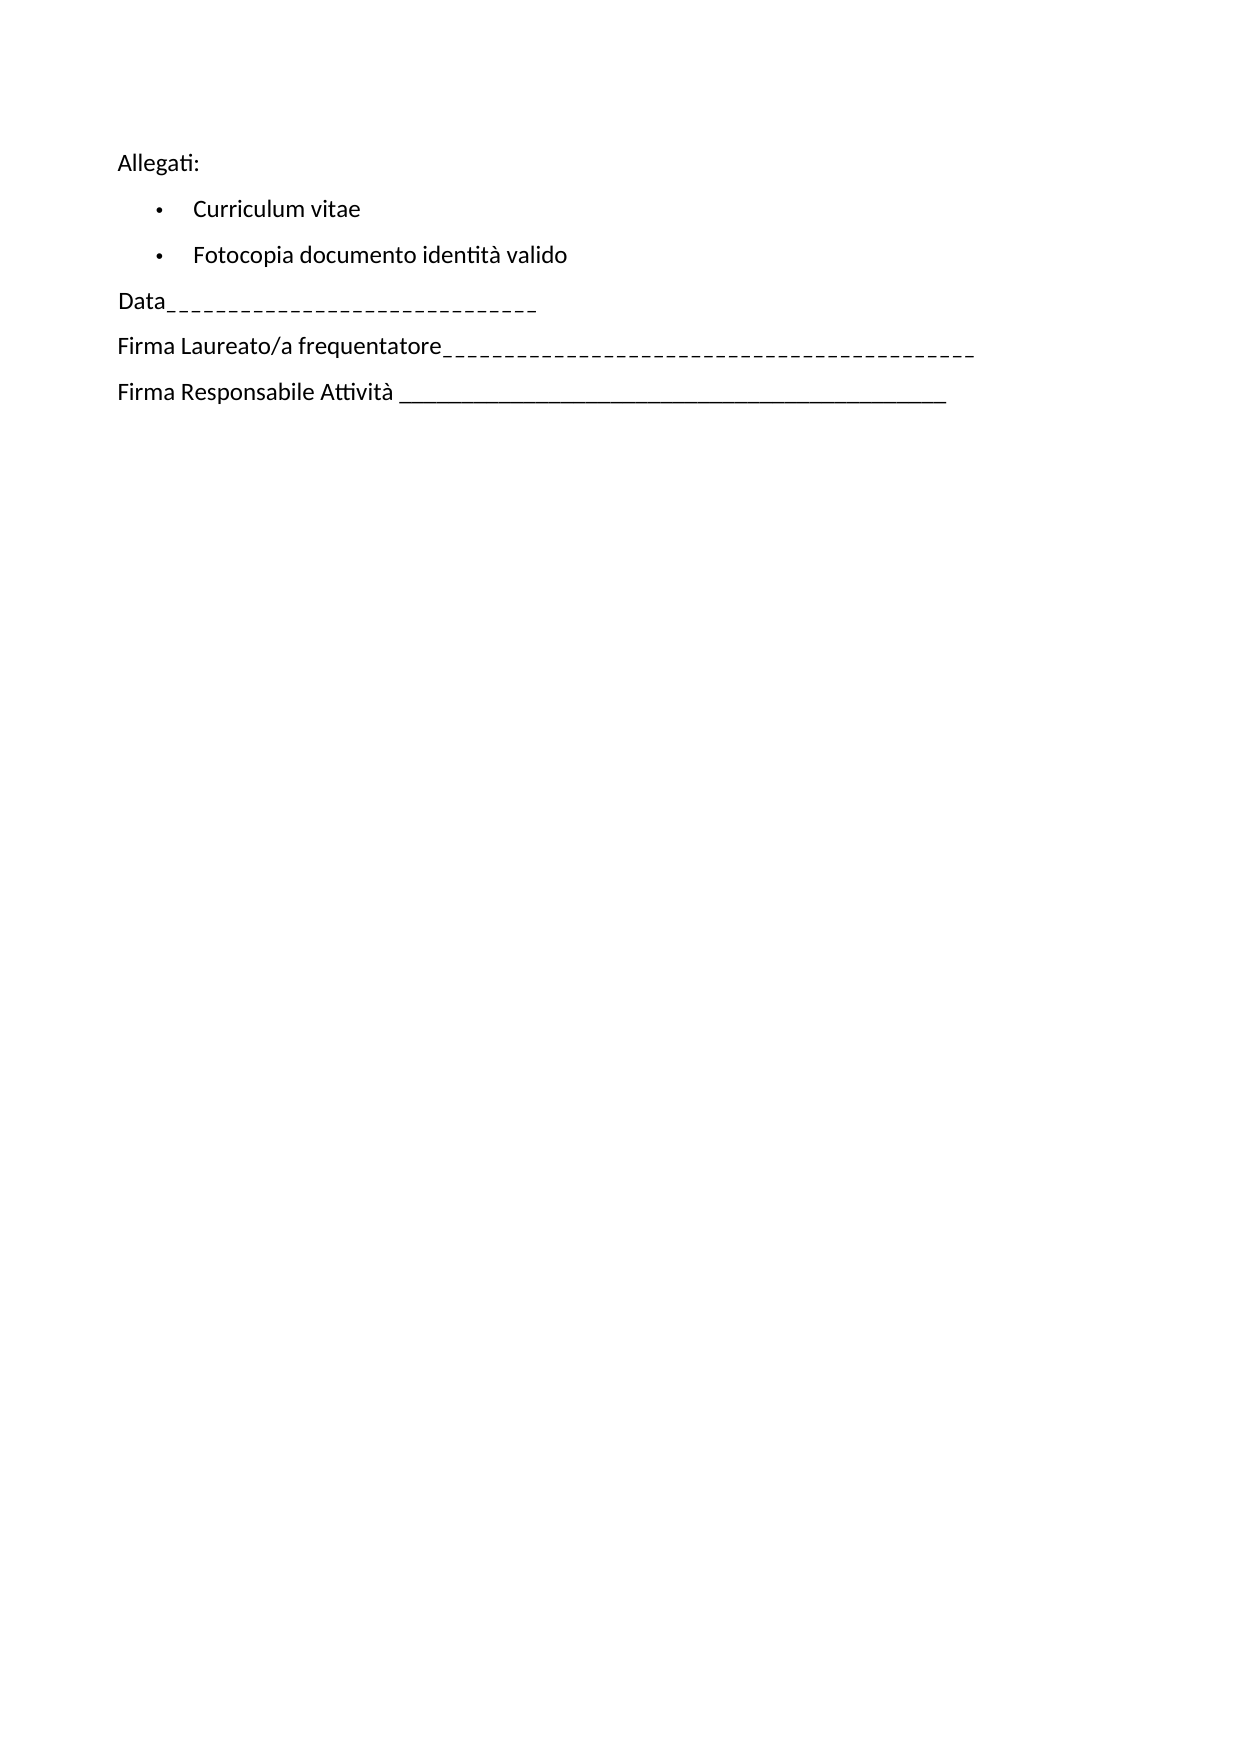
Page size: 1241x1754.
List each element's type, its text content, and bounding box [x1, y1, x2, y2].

list Fotocopia documento identità valido [156, 239, 1122, 269]
list Curriculum vitae [156, 193, 1122, 224]
text Firma Responsabile Attività ____________________________________________ [117, 376, 1122, 407]
text Data______________________________ [118, 285, 1122, 315]
text Allegati: [117, 148, 1122, 178]
text Firma Laureato/a frequentatore___________________________________________ [117, 331, 1122, 361]
